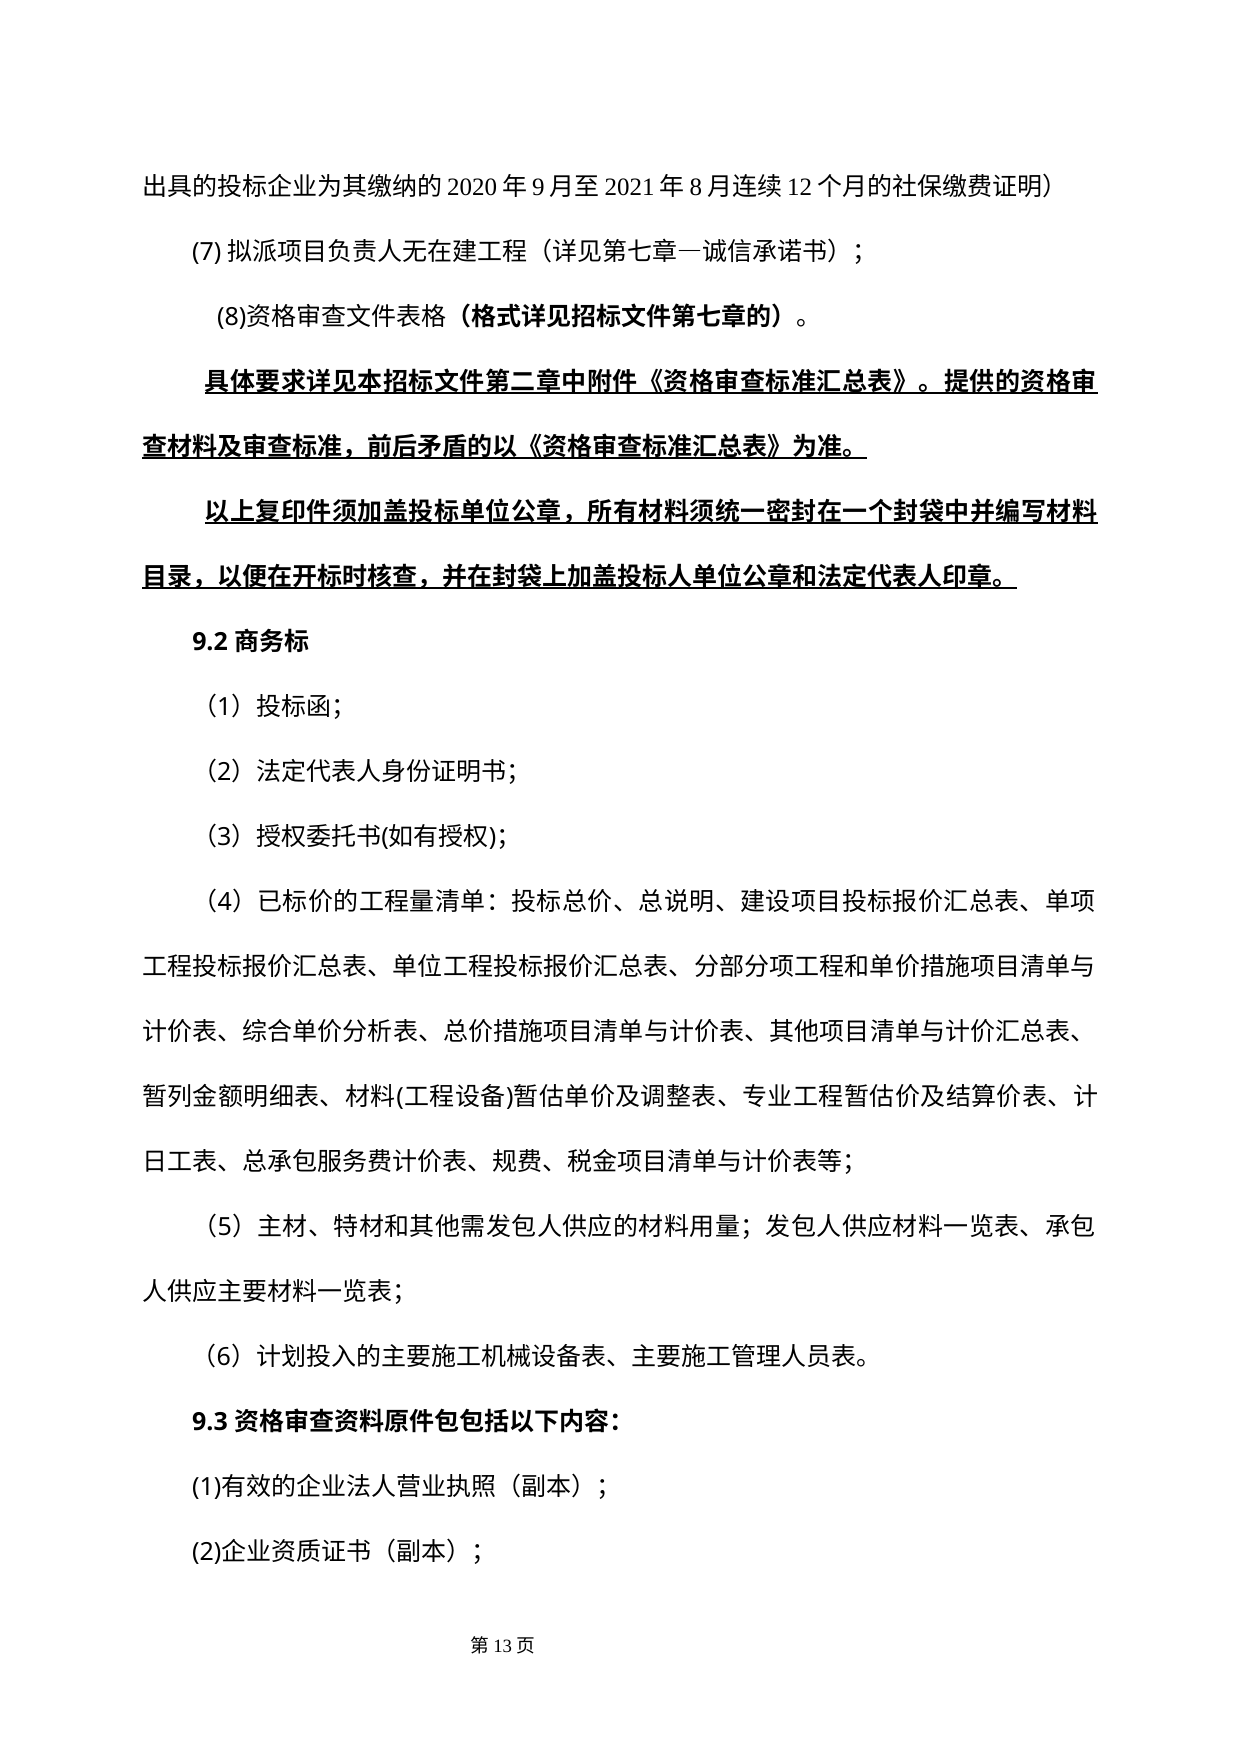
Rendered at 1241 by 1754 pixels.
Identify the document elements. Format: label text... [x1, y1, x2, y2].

text （2）法定代表人身份证明书； [142, 737, 1098, 802]
text （1）投标函； [142, 672, 1098, 737]
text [142, 152, 1098, 217]
text （5）主材、特材和其他需发包人供应的材料用量；发包人供应材料一览表、承包人供应主要材料一览表； [142, 1192, 1098, 1322]
text 具体要求详见本招标文件第二章中附件《资格审查标准汇总表》。提供的资格审查材料及审查标准，前后矛盾的以《资格审查标准汇总表》为准。 [142, 347, 1098, 477]
text (2)企业资质证书（副本）； [142, 1517, 1098, 1582]
text 以上复印件须加盖投标单位公章，所有材料须统一密封在一个封袋中并编写材料目录，以便在开标时核查，并在封袋上加盖投标人单位公章和法定代表人印章。 [142, 477, 1098, 607]
text (1)有效的企业法人营业执照（副本）； [142, 1452, 1098, 1517]
text (7) 拟派项目负责人无在建工程（详见第七章—诚信承诺书）； [142, 217, 1098, 282]
text (8)资格审查文件表格（格式详见招标文件第七章的）。 [142, 282, 1098, 347]
text 9.2 商务标 [142, 607, 1098, 672]
text （6）计划投入的主要施工机械设备表、主要施工管理人员表。 [109, 1322, 1098, 1387]
text （3）授权委托书(如有授权)； [142, 802, 1098, 867]
text （4）已标价的工程量清单：投标总价、总说明、建设项目投标报价汇总表、单项工程投标报价汇总表、单位工程投标报价汇总表、分部分项工程和单价措施项目清单与计价表、综合单价分析表、总价措施项目清单与计价表、其他项目清单与计价汇总表、暂列金额明细表、材料(工程设备)暂估单价及调整表、专业工程暂估价及结算价表、计日工表、总承包服务费计价表、规费、税金项目清单与计价表等； [142, 867, 1098, 1192]
text 9.3 资格审查资料原件包包括以下内容： [142, 1387, 1098, 1452]
